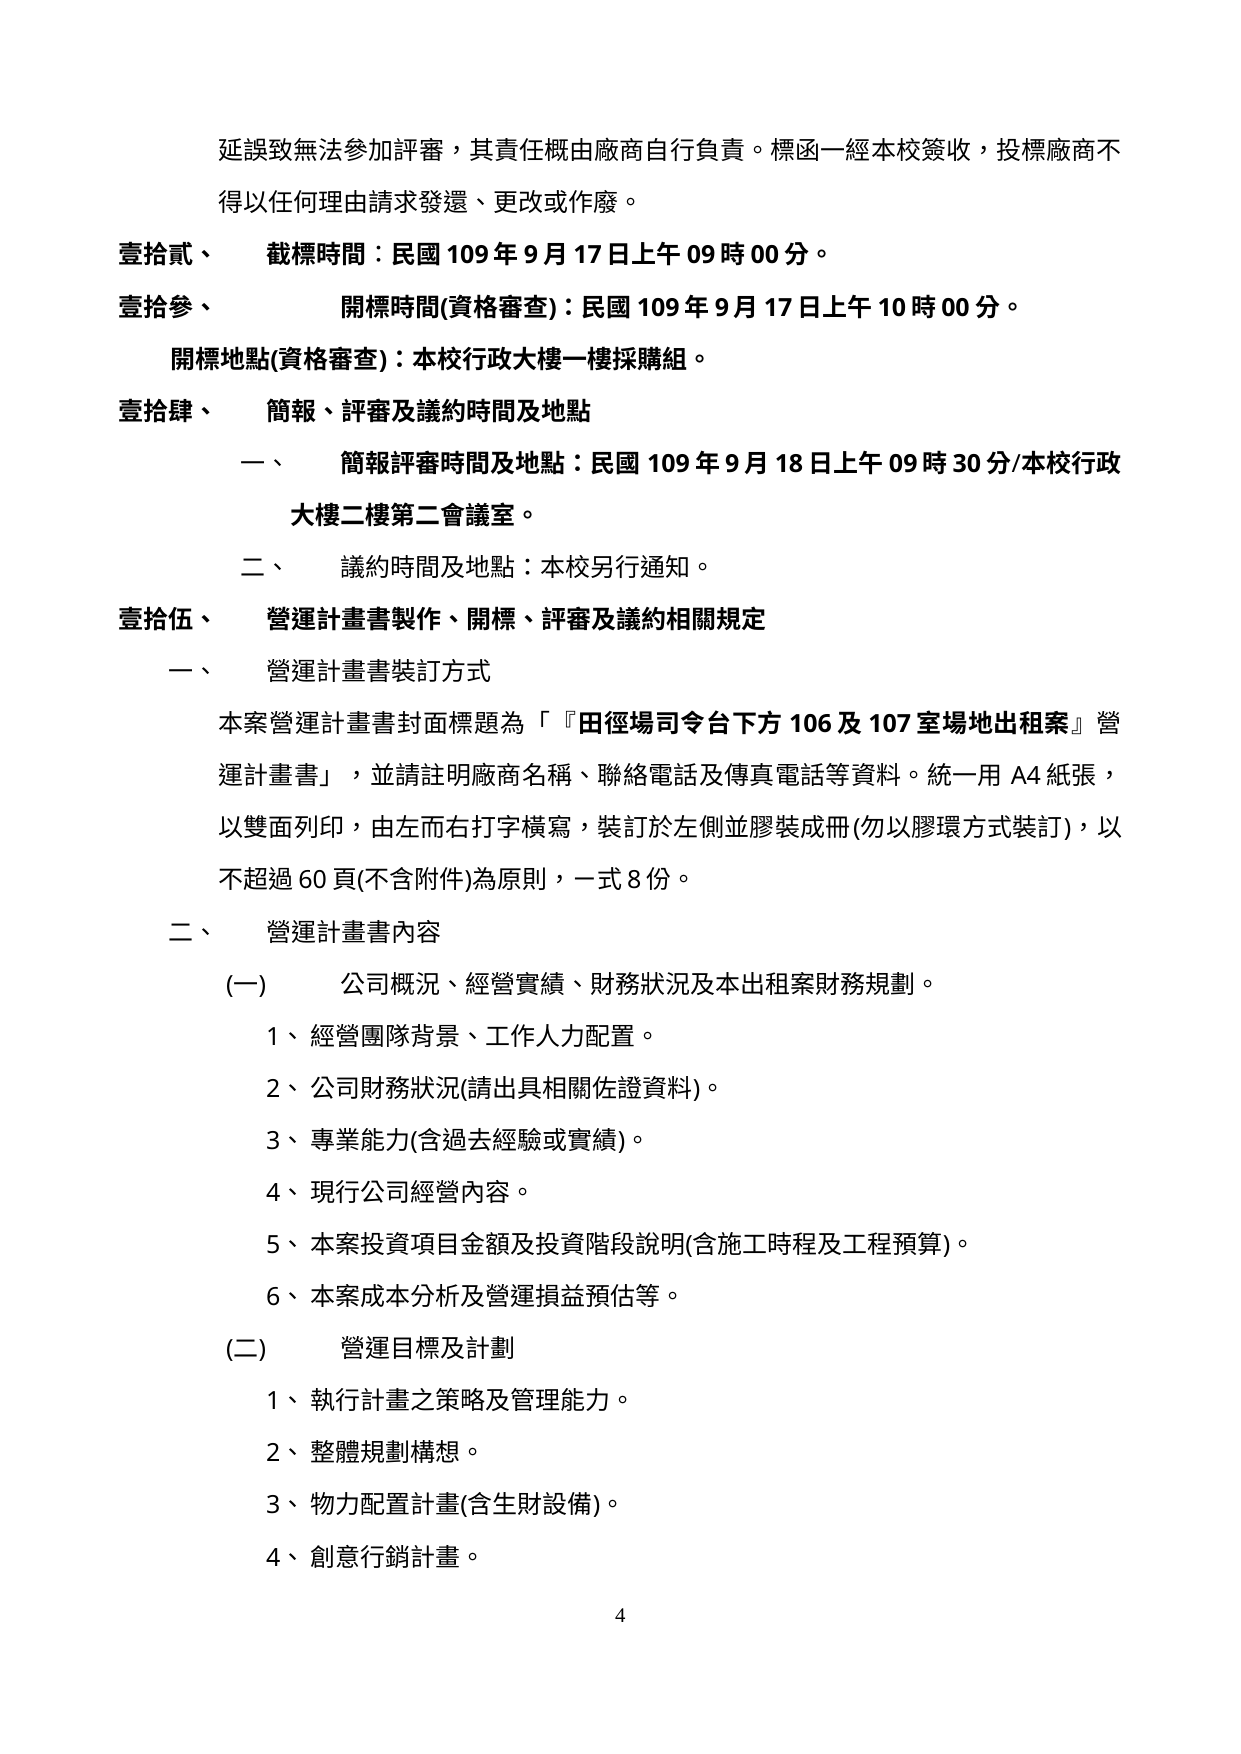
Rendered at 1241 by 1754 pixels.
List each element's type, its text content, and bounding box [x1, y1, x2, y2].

list 物力配置計畫(含生財設備)。 [266, 1472, 1122, 1524]
list 公司財務狀況(請出具相關佐證資料)。 [266, 1056, 1122, 1108]
list 營運計畫書製作、開標、評審及議約相關規定 [118, 587, 1122, 639]
list 本案成本分析及營運損益預估等。 [266, 1264, 1122, 1316]
list 執行計畫之策略及管理能力。 [266, 1368, 1122, 1420]
list 營運計畫書內容 [168, 899, 1122, 951]
list 營運目標及計劃 [266, 1316, 1122, 1368]
list 公司概況、經營實績、財務狀況及本出租案財務規劃。 [266, 951, 1122, 1003]
list 本案投資項目金額及投資階段說明(含施工時程及工程預算)。 [266, 1212, 1122, 1264]
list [218, 118, 1122, 222]
text 開標地點(資格審查)：本校行政大樓一樓採購組。 [118, 326, 1122, 378]
text 本案營運計畫書封面標題為「『田徑場司令台下方106及107室場地出租案』營運計畫書」，並請註明廠商名稱、聯絡電話及傳真電話等資料。統一用A4紙張，以雙面列印，由左而右打字橫寫，裝訂於左側並膠裝成冊(勿以膠環方式裝訂)，以不超過60頁(不含附件)為原則，ㄧ式8份。 [218, 691, 1122, 899]
list 整體規劃構想。 [266, 1420, 1122, 1472]
list 截標時間：民國109年9月17日上午09時00分。 [118, 222, 1122, 274]
list 營運計畫書裝訂方式 [168, 639, 1122, 691]
list 創意行銷計畫。 [266, 1524, 1122, 1576]
list 現行公司經營內容。 [266, 1160, 1122, 1212]
list 專業能力(含過去經驗或實績)。 [266, 1108, 1122, 1160]
list 經營團隊背景、工作人力配置。 [266, 1003, 1122, 1056]
list 簡報、評審及議約時間及地點 [118, 378, 1122, 431]
list 議約時間及地點：本校另行通知。 [241, 535, 1122, 587]
list 簡報評審時間及地點：民國109年9月18日上午09時30分/本校行政大樓二樓第二會議室。 [241, 431, 1122, 535]
list 開標時間(資格審查)：民國109年9月17日上午10時00分。 [118, 274, 1122, 326]
